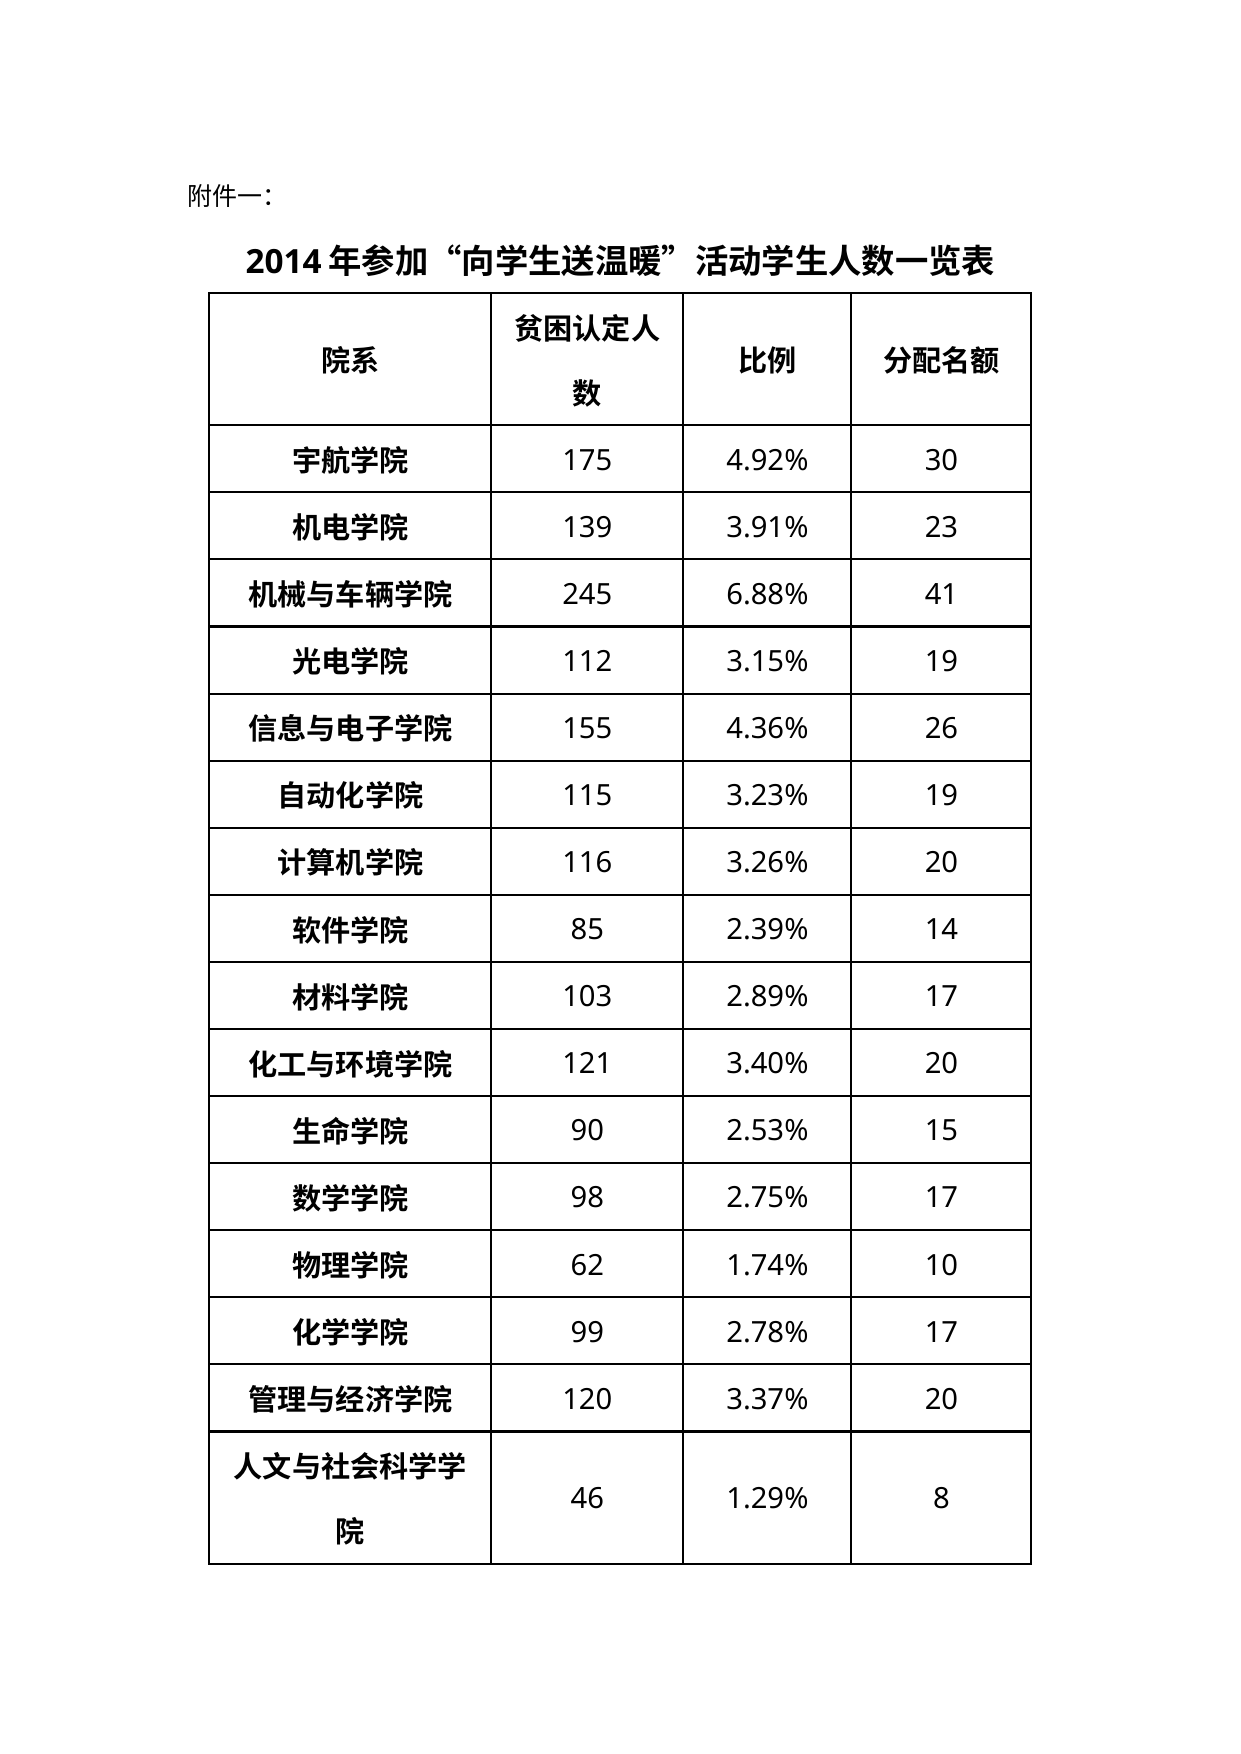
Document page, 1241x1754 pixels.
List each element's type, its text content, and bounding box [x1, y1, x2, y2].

table_cell 宇航学院 [210, 426, 490, 491]
table_cell 62 [492, 1231, 682, 1296]
table_cell 化工与环境学院 [210, 1030, 490, 1095]
table_cell 1.74% [684, 1231, 850, 1296]
table_cell 103 [492, 963, 682, 1028]
table_cell 115 [492, 762, 682, 827]
table_cell 26 [852, 695, 1030, 759]
table_cell 生命学院 [210, 1097, 490, 1162]
table_cell 139 [492, 493, 682, 558]
table_cell 30 [852, 426, 1030, 491]
table_header 分配名额 [852, 294, 1030, 424]
table_cell 光电学院 [210, 628, 490, 692]
text 附件一： [187, 162, 1053, 227]
table_cell 1.29% [684, 1433, 850, 1562]
table_cell 121 [492, 1030, 682, 1095]
table_header 比例 [684, 294, 850, 424]
table_cell 19 [852, 762, 1030, 827]
table_cell 3.15% [684, 628, 850, 692]
table_cell 机械与车辆学院 [210, 560, 490, 625]
table_cell 14 [852, 896, 1030, 961]
table_cell 10 [852, 1231, 1030, 1296]
table_header 贫困认定人数 [492, 294, 682, 424]
table_cell 20 [852, 829, 1030, 894]
table_cell 材料学院 [210, 963, 490, 1028]
table_cell 20 [852, 1365, 1030, 1430]
table_cell 120 [492, 1365, 682, 1430]
table_cell 3.26% [684, 829, 850, 894]
table_cell 人文与社会科学学院 [210, 1433, 490, 1562]
table_cell 85 [492, 896, 682, 961]
table_cell 245 [492, 560, 682, 625]
table_cell 物理学院 [210, 1231, 490, 1296]
table_cell 2.75% [684, 1164, 850, 1229]
table_header 院系 [210, 294, 490, 424]
table_cell 99 [492, 1298, 682, 1363]
table_cell 6.88% [684, 560, 850, 625]
table_cell 管理与经济学院 [210, 1365, 490, 1430]
table_cell 98 [492, 1164, 682, 1229]
table_cell 155 [492, 695, 682, 759]
table_cell 4.92% [684, 426, 850, 491]
table_cell 自动化学院 [210, 762, 490, 827]
table_cell 17 [852, 1298, 1030, 1363]
table_cell 信息与电子学院 [210, 695, 490, 759]
table_cell 17 [852, 963, 1030, 1028]
table_cell 2.39% [684, 896, 850, 961]
table_cell 机电学院 [210, 493, 490, 558]
table_cell 2.89% [684, 963, 850, 1028]
table_cell 3.40% [684, 1030, 850, 1095]
table_cell 41 [852, 560, 1030, 625]
table_cell 数学学院 [210, 1164, 490, 1229]
table_cell 112 [492, 628, 682, 692]
table_cell 116 [492, 829, 682, 894]
table_cell 175 [492, 426, 682, 491]
table_cell 3.91% [684, 493, 850, 558]
table_cell 计算机学院 [210, 829, 490, 894]
table_cell 46 [492, 1433, 682, 1562]
table_cell 软件学院 [210, 896, 490, 961]
table_cell 3.23% [684, 762, 850, 827]
table_cell 2.53% [684, 1097, 850, 1162]
table_cell 19 [852, 628, 1030, 692]
table_cell 2.78% [684, 1298, 850, 1363]
table_cell 90 [492, 1097, 682, 1162]
table_cell 23 [852, 493, 1030, 558]
table_cell 3.37% [684, 1365, 850, 1430]
table_cell 8 [852, 1433, 1030, 1562]
text 2014年参加“向学生送温暖”活动学生人数一览表 [187, 227, 1053, 292]
table_cell 15 [852, 1097, 1030, 1162]
table_cell 17 [852, 1164, 1030, 1229]
table_cell 化学学院 [210, 1298, 490, 1363]
table_cell 20 [852, 1030, 1030, 1095]
table_cell 4.36% [684, 695, 850, 759]
